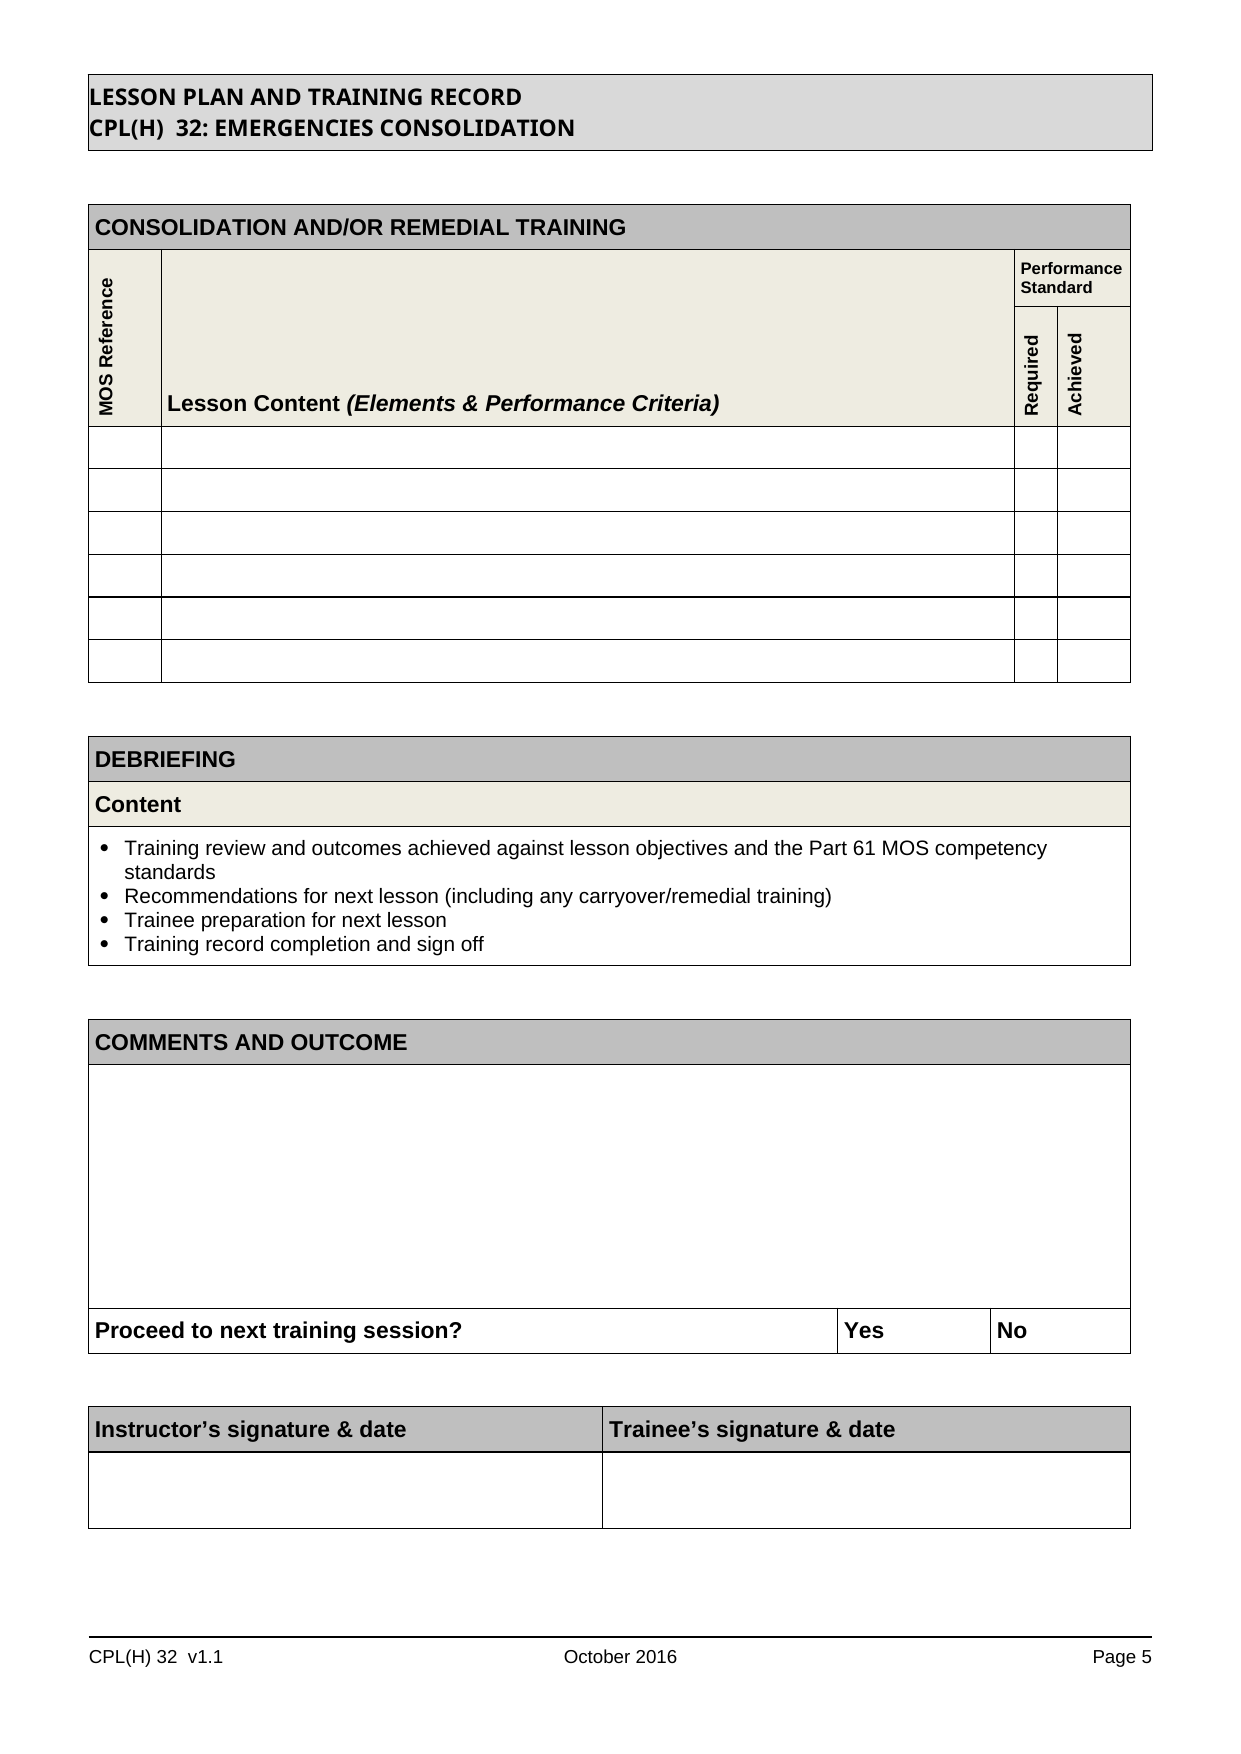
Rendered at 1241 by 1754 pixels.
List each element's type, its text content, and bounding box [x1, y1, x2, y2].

table_cell Lesson Content (Elements & Performance Criteria) [162, 250, 1014, 426]
table_cell [1058, 598, 1130, 639]
table_cell [89, 1065, 1130, 1307]
table_cell MOS Reference [89, 250, 161, 426]
table_cell Yes [838, 1309, 990, 1352]
table_cell [1015, 512, 1057, 554]
table_cell [162, 640, 1014, 682]
table_cell [89, 598, 161, 639]
table_cell [89, 555, 161, 596]
table_cell [1058, 640, 1130, 682]
table_cell [89, 512, 161, 554]
table_cell [1015, 555, 1057, 596]
table_cell Content [89, 782, 1130, 826]
table_header Instructor’s signature & date [89, 1407, 602, 1451]
table_cell Training review and outcomes achieved against lesson objectives and the Part 61 MOS competency standards Recommendations for next lesson (including any carryover/remedial training) Trainee preparation for next lesson Training record completion and sign off [89, 827, 1130, 965]
table_cell No [991, 1309, 1130, 1352]
table_cell [162, 555, 1014, 596]
table_cell Required [1015, 307, 1057, 426]
table_header COMMENTS AND OUTCOME [89, 1020, 1130, 1064]
table_cell [89, 1453, 602, 1528]
table_header DEBRIEFING [89, 737, 1130, 781]
table_cell [162, 427, 1014, 468]
table_cell [89, 640, 161, 682]
table_cell [1058, 427, 1130, 468]
table_cell [1058, 512, 1130, 554]
table_header CONSOLIDATION AND/OR REMEDIAL TRAINING [89, 205, 1130, 249]
table_cell [162, 598, 1014, 639]
table_cell Proceed to next training session? [89, 1309, 837, 1352]
table_cell [162, 512, 1014, 554]
table_cell [1015, 640, 1057, 682]
table_cell [89, 469, 161, 511]
table_cell [1058, 555, 1130, 596]
table_cell [1058, 469, 1130, 511]
table_cell [1015, 598, 1057, 639]
table_cell [162, 469, 1014, 511]
table_cell Performance Standard [1015, 250, 1130, 306]
table_cell [89, 427, 161, 468]
table_header Trainee’s signature & date [603, 1407, 1130, 1451]
table_cell Achieved [1058, 307, 1130, 426]
table_cell [603, 1453, 1130, 1528]
table_cell [1015, 427, 1057, 468]
table_cell [1015, 469, 1057, 511]
